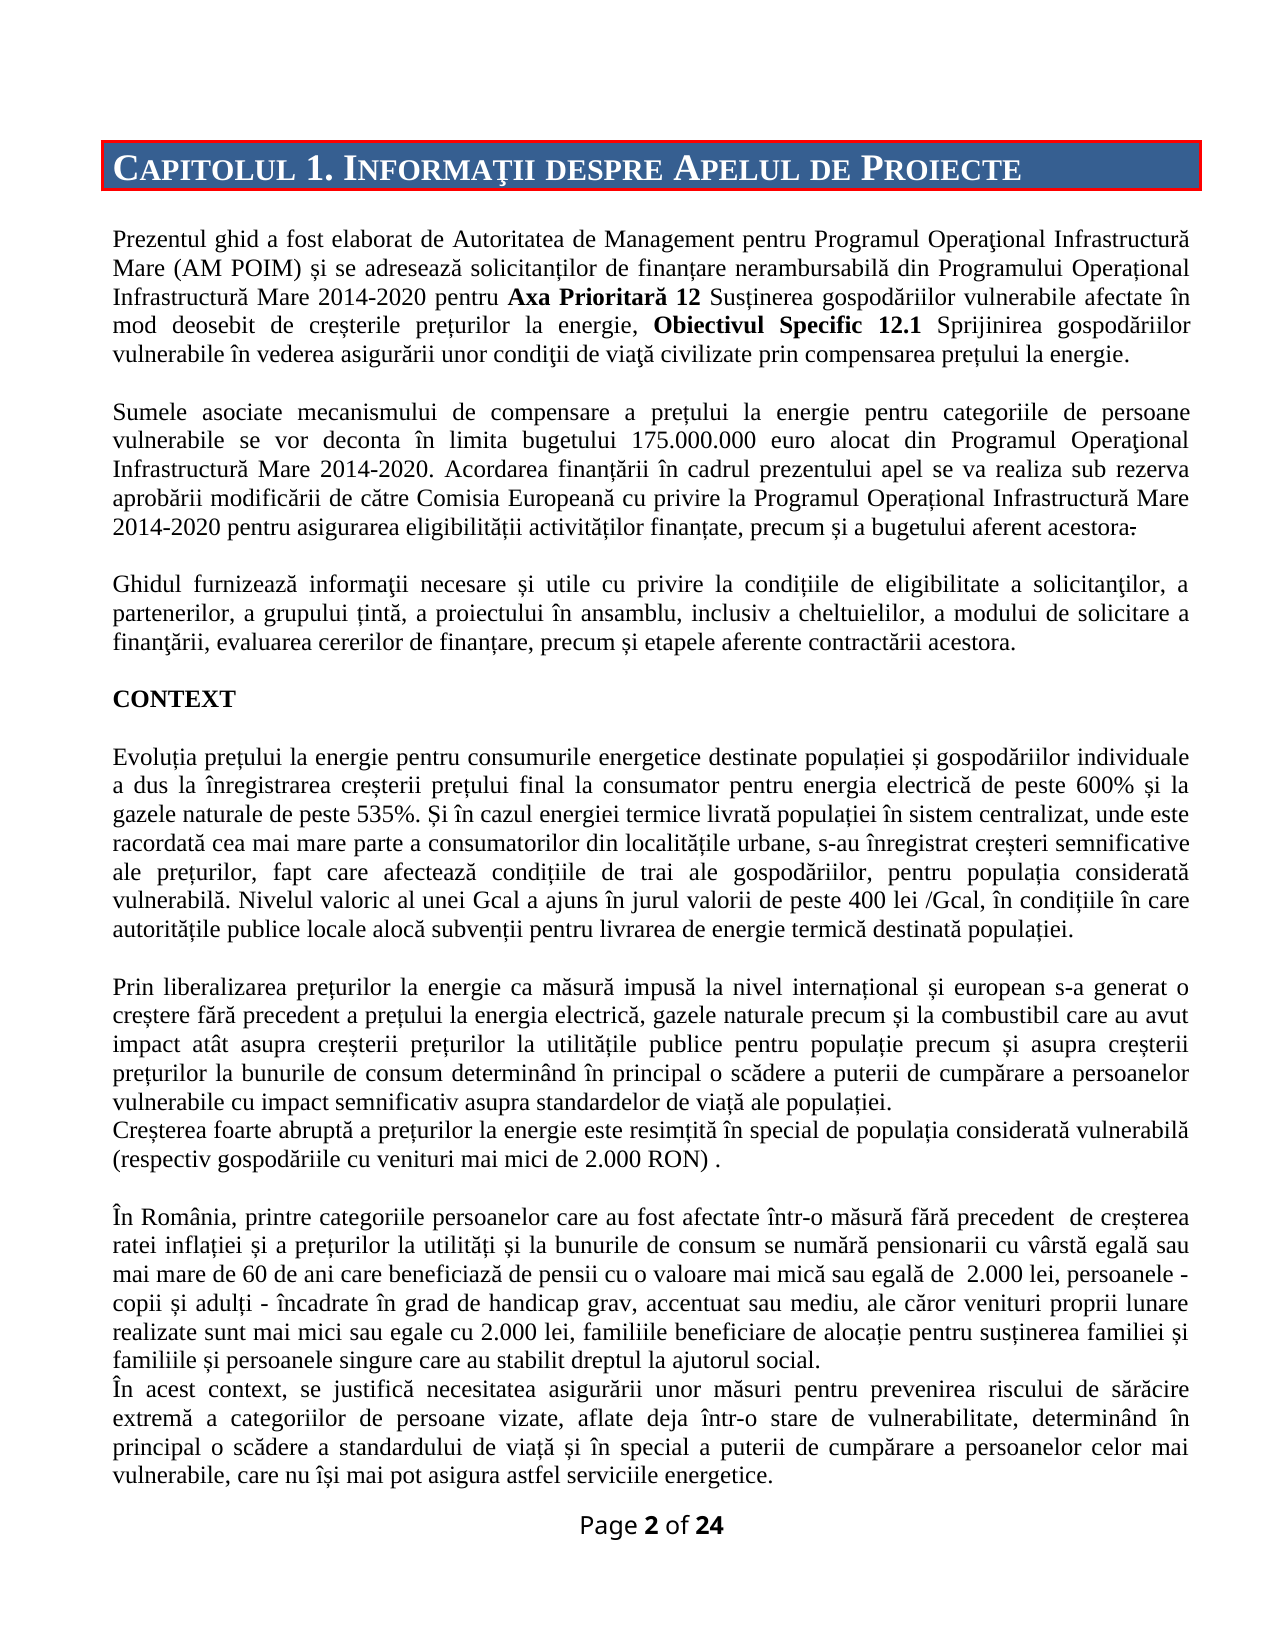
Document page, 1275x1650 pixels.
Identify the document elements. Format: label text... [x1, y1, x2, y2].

text În acest context, se justifică necesitatea asigurării unor măsuri pentru prevenirea riscului de sărăcire extremă a categoriilor de persoane vizate, aflate deja într-o stare de vulnerabilitate, determinând în principal o scădere a standardului de viață și în special a puterii de cumpărare a persoanelor celor mai vulnerabile, care nu își mai pot asigura astfel serviciile energetice. [112, 1374, 1191, 1489]
text Prezentul ghid a fost elaborat de Autoritatea de Management pentru Programul Operaţional Infrastructură Mare (AM POIM) și se adresează solicitanților de finanțare nerambursabilă din Programului Operațional Infrastructură Mare 2014-2020 pentru Axa Prioritară 12 Susținerea gospodăriilor vulnerabile afectate în mod deosebit de creșterile prețurilor la energie, Obiectivul Specific 12.1 Sprijinirea gospodăriilor vulnerabile în vederea asigurării unor condiţii de viaţă civilizate prin compensarea prețului la energie. [112, 224, 1191, 368]
text CONTEXT [112, 684, 1191, 713]
text Evoluția prețului la energie pentru consumurile energetice destinate populației și gospodăriilor individuale a dus la înregistrarea creșterii prețului final la consumator pentru energia electrică de peste 600% și la gazele naturale de peste 535%. Și în cazul energiei termice livrată populației în sistem centralizat, unde este racordată cea mai mare parte a consumatorilor din localitățile urbane, s-au înregistrat creșteri semnificative ale prețurilor, fapt care afectează condițiile de trai ale gospodăriilor, pentru populația considerată vulnerabilă. Nivelul valoric al unei Gcal a ajuns în jurul valorii de peste 400 lei /Gcal, în condițiile în care autoritățile publice locale alocă subvenții pentru livrarea de energie termică destinată populației. [112, 742, 1191, 943]
text Sumele asociate mecanismului de compensare a prețului la energie pentru categoriile de persoane vulnerabile se vor deconta în limita bugetului 175.000.000 euro alocat din Programul Operaţional Infrastructură Mare 2014-2020. Acordarea finanțării în cadrul prezentului apel se va realiza sub rezerva aprobării modificării de către Comisia Europeană cu privire la Programul Operațional Infrastructură Mare 2014-2020 pentru asigurarea eligibilității activităților finanțate, precum și a bugetului aferent acestora. [112, 397, 1191, 541]
text Capitolul 1. Informaţii despre Apelul de Proiecte [104, 143, 1199, 188]
text Ghidul furnizează informaţii necesare și utile cu privire la condițiile de eligibilitate a solicitanţilor, a partenerilor, a grupului țintă, a proiectului în ansamblu, inclusiv a cheltuielilor, a modului de solicitare a finanţării, evaluarea cererilor de finanțare, precum și etapele aferente contractării acestora. [112, 569, 1191, 656]
text În România, printre categoriile persoanelor care au fost afectate într-o măsură fără precedent de creșterea ratei inflației și a prețurilor la utilități și la bunurile de consum se numără pensionarii cu vârstă egală sau mai mare de 60 de ani care beneficiază de pensii cu o valoare mai mică sau egală de 2.000 lei, persoanele - copii și adulți - încadrate în grad de handicap grav, accentuat sau mediu, ale căror venituri proprii lunare realizate sunt mai mici sau egale cu 2.000 lei, familiile beneficiare de alocație pentru susținerea familiei și familiile și persoanele singure care au stabilit dreptul la ajutorul social. [112, 1202, 1191, 1374]
text Creșterea foarte abruptă a prețurilor la energie este resimțită în special de populația considerată vulnerabilă (respectiv gospodăriile cu venituri mai mici de 2.000 RON) . [112, 1116, 1191, 1173]
text Prin liberalizarea prețurilor la energie ca măsură impusă la nivel internațional și european s-a generat o creștere fără precedent a prețului la energia electrică, gazele naturale precum și la combustibil care au avut impact atât asupra creșterii prețurilor la utilitățile publice pentru populație precum și asupra creșterii prețurilor la bunurile de consum determinând în principal o scădere a puterii de cumpărare a persoanelor vulnerabile cu impact semnificativ asupra standardelor de viață ale populației. [112, 972, 1191, 1116]
